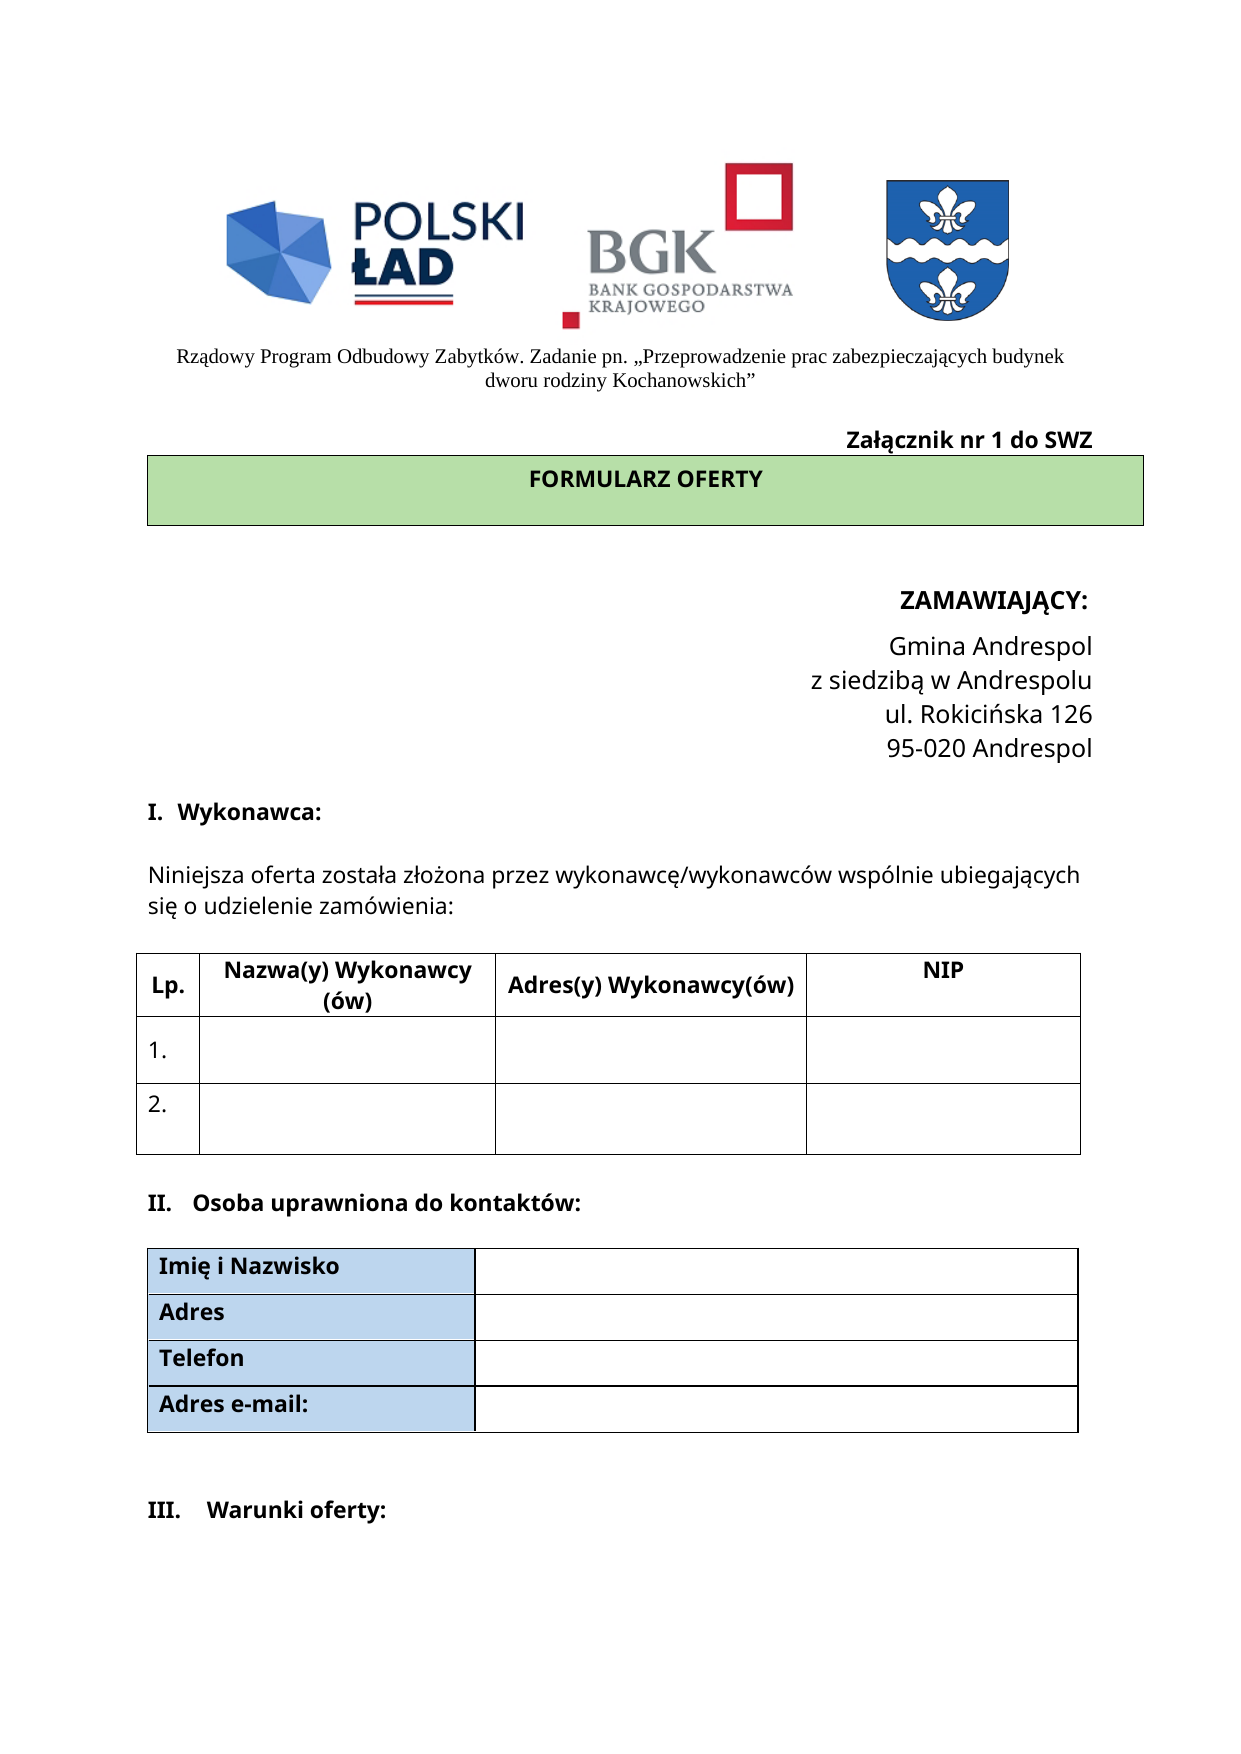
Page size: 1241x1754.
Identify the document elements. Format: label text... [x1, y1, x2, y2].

text ZAMAWIAJĄCY: [148, 582, 1088, 616]
list Osoba uprawniona do kontaktów: [148, 1187, 1093, 1218]
table_cell Adres e-mail: [148, 1386, 474, 1431]
table_cell [496, 1017, 806, 1082]
table_cell 2. [137, 1084, 199, 1154]
table_header Nazwa(y) Wykonawcy (ów) [200, 954, 495, 1016]
table_cell [476, 1295, 1077, 1339]
table_header Adres(y) Wykonawcy(ów) [496, 954, 806, 1016]
table_cell [807, 1084, 1080, 1154]
list Wykonawca: [148, 796, 1093, 828]
table_header NIP [807, 954, 1080, 1016]
table_cell 1. [137, 1017, 199, 1082]
table_cell Adres [148, 1295, 474, 1339]
list Warunki oferty: [148, 1494, 1093, 1525]
table_cell Telefon [148, 1341, 474, 1385]
text Gmina Andrespol [148, 629, 1093, 663]
table_cell [807, 1017, 1080, 1082]
text Niniejsza oferta została złożona przez wykonawcę/wykonawców wspólnie ubiegających się o udzielenie zamówienia: [148, 859, 1093, 921]
text z siedzibą w Andrespolu [148, 663, 1093, 697]
table_header FORMULARZ OFERTY [148, 456, 1143, 525]
table_cell [200, 1084, 495, 1154]
table_cell [476, 1341, 1077, 1385]
table_cell [496, 1084, 806, 1154]
table_header Imię i Nazwisko [148, 1249, 474, 1293]
text 95-020 Andrespol [148, 731, 1093, 765]
table_header [476, 1249, 1077, 1293]
text ul. Rokicińska 126 [148, 697, 1093, 731]
table_cell [476, 1387, 1077, 1431]
table_header Lp. [137, 954, 199, 1016]
text Rządowy Program Odbudowy Zabytków. Zadanie pn. „Przeprowadzenie prac zabezpieczających budynek dworu rodziny Kochanowskich” [148, 344, 1093, 392]
text Załącznik nr 1 do SWZ [148, 423, 1093, 455]
picture [886, 180, 1009, 321]
table_cell [200, 1017, 495, 1082]
